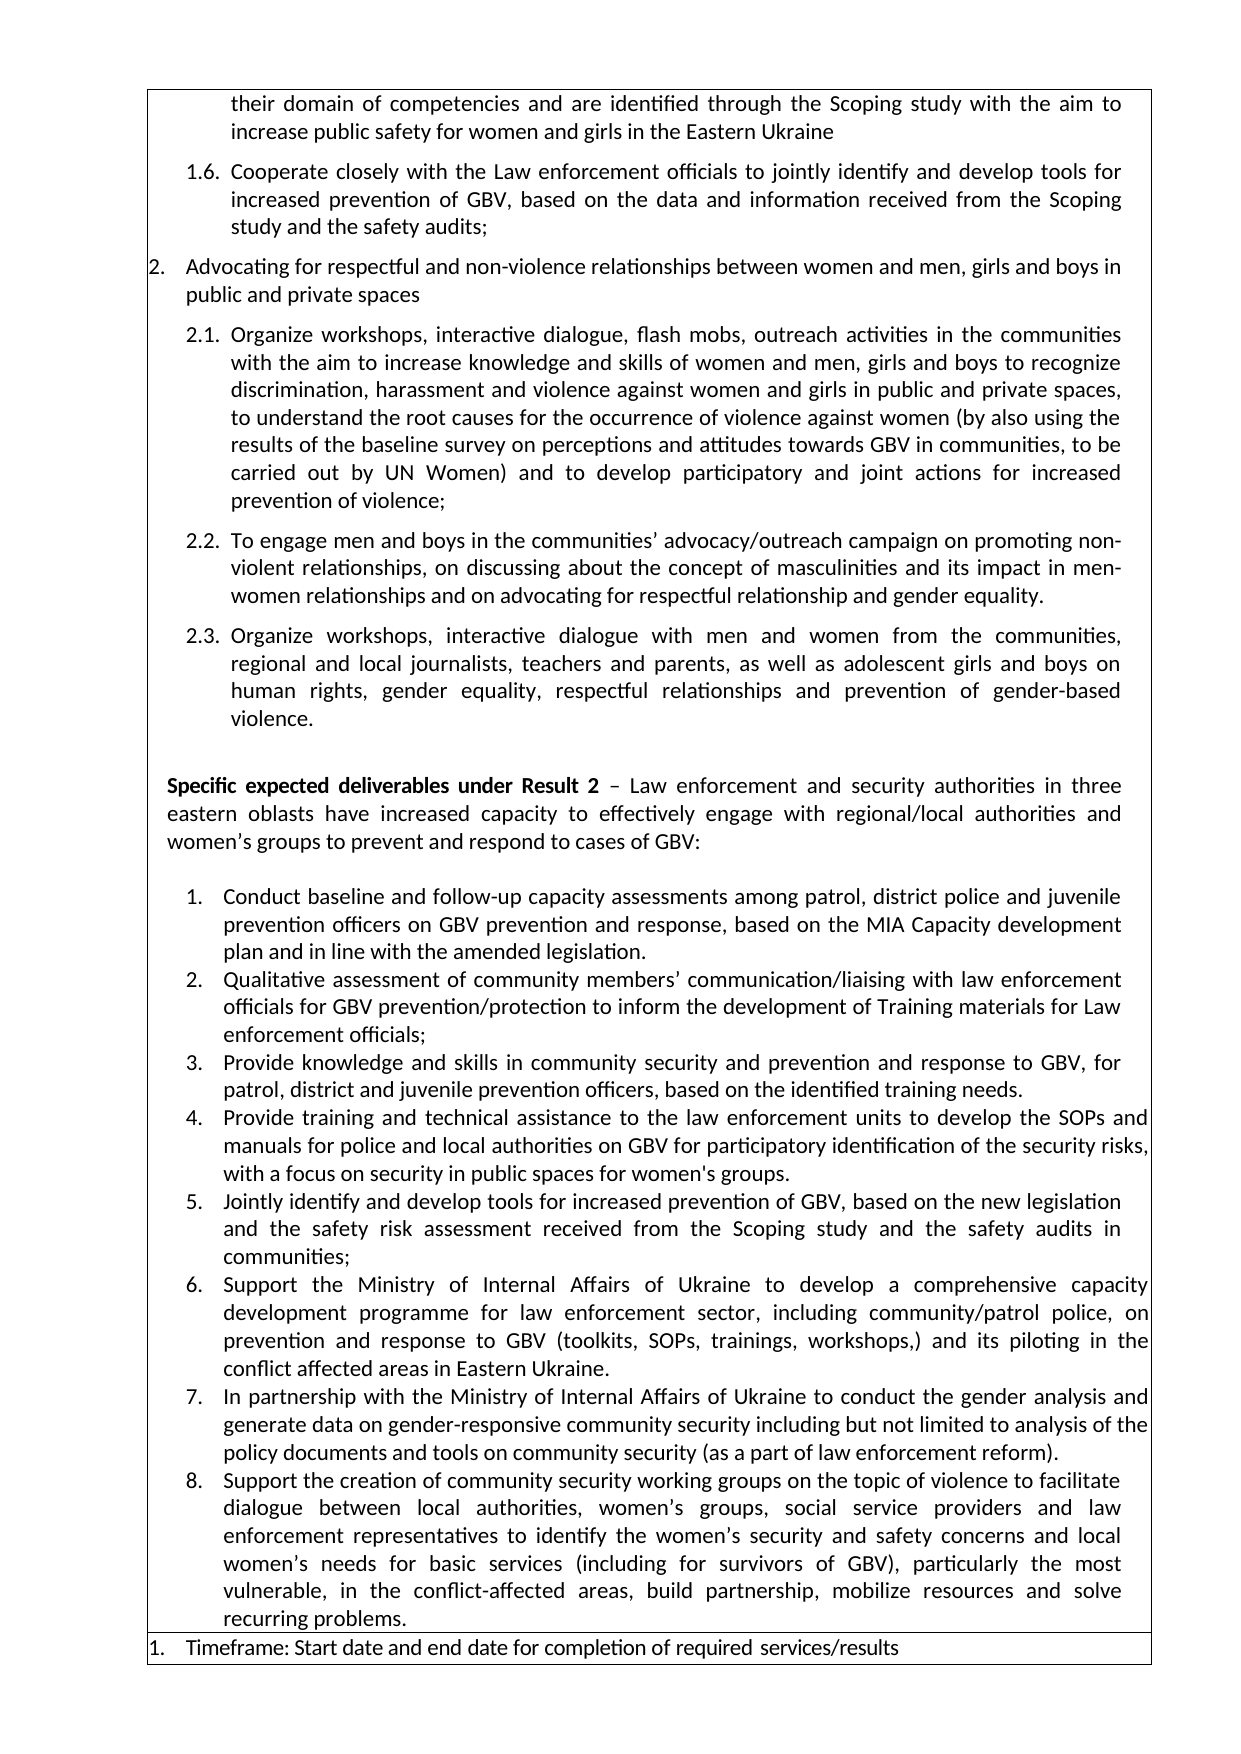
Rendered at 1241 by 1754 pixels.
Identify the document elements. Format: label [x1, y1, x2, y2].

table_cell [148, 1633, 1151, 1664]
table_cell [148, 90, 1151, 1632]
